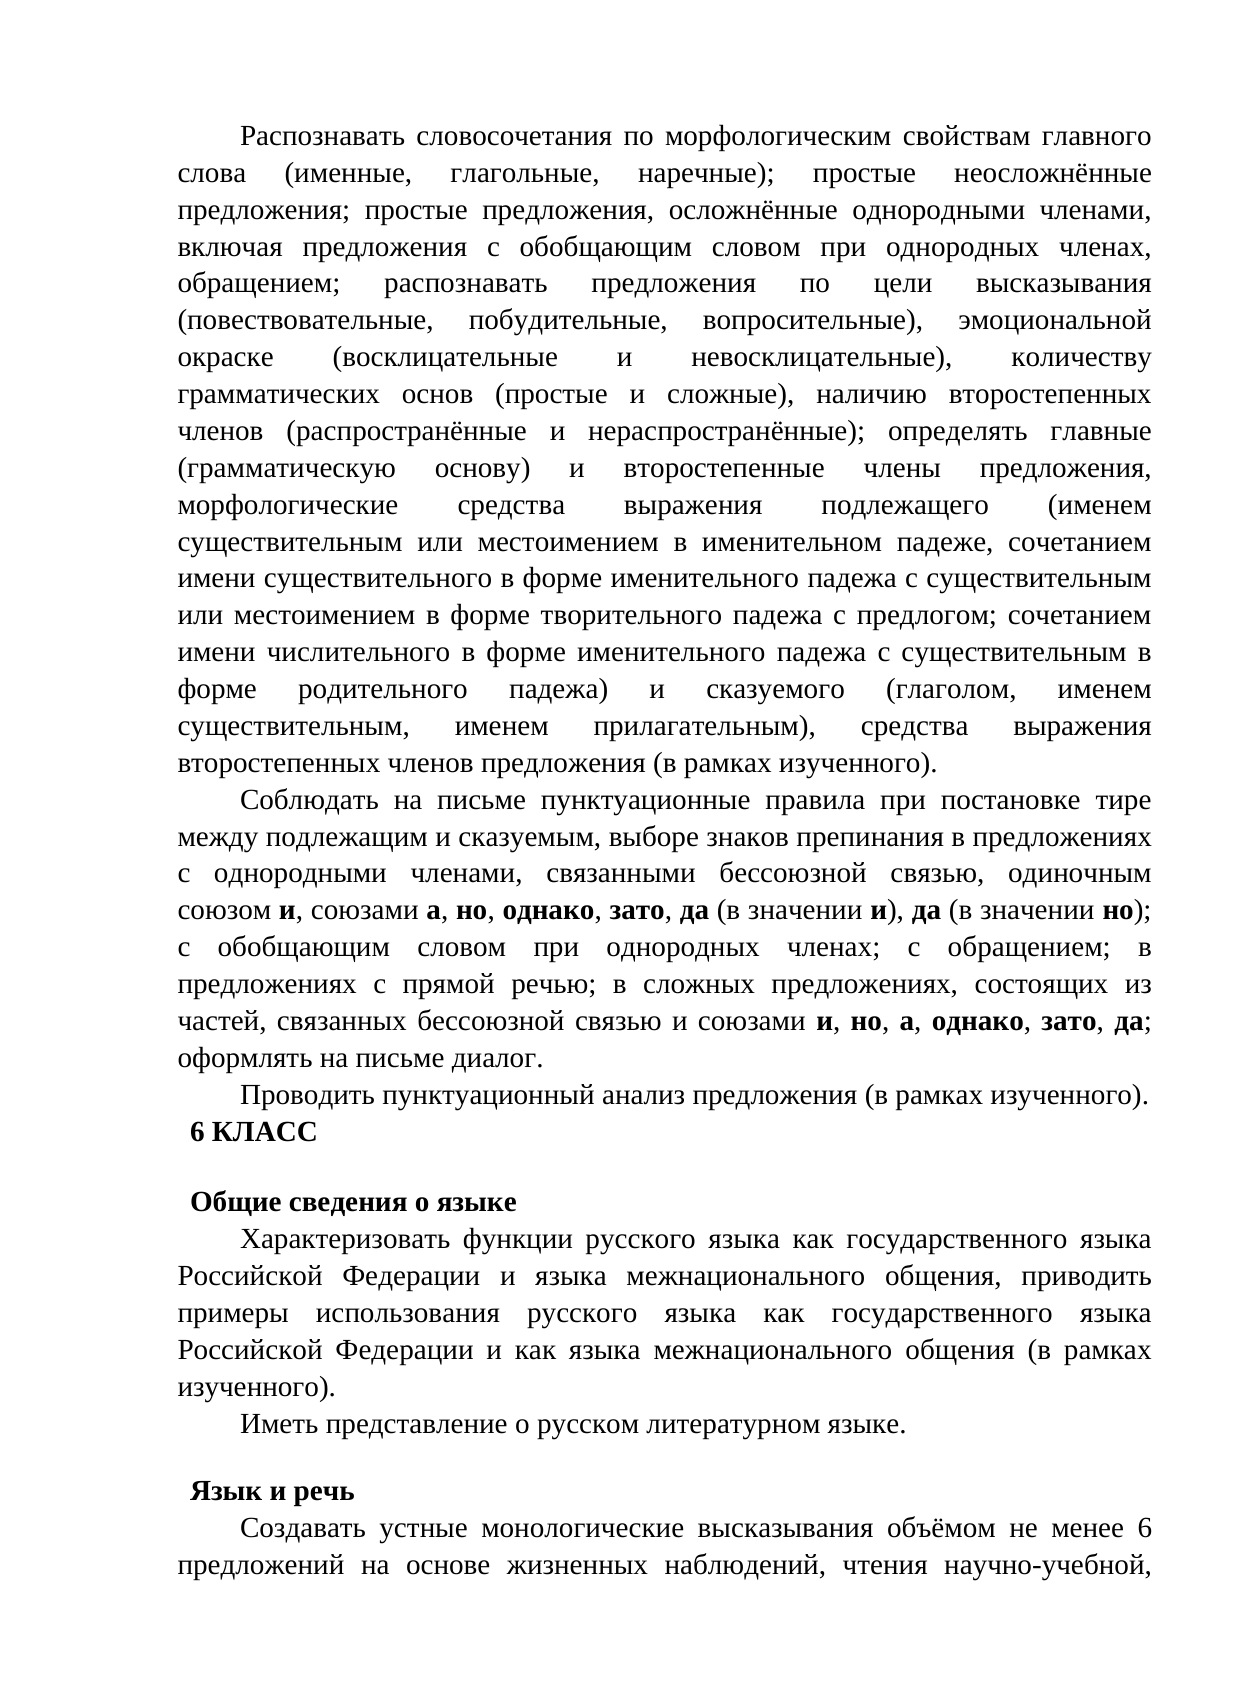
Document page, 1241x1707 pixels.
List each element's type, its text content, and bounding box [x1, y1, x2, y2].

text Распознавать словосочетания по морфологическим свойствам главного слова (именные, глагольные, наречные); простые нео­сложнённые предложения; простые предложения, осложнённые однородными членами, включая предложения с обобщающим словом при однородных членах, обращением; распознавать предложения по цели высказывания (повествовательные, побудительные, вопросительные), эмоциональной окраске (восклицательные и невосклицательные), количеству грамматических основ (простые и сложные), наличию второстепенных членов (распространённые и нераспространённые); определять главные (грамматическую основу) и второстепенные члены предложения, морфологические средства выражения подлежащего (именем существительным или местоимением в именительном падеже, сочетанием имени существительного в форме именительного падежа с существительным или местоимением в форме творительного падежа с предлогом; сочетанием имени числительного в форме именительного падежа с существительным в форме родительного падежа) и сказуемого (глаголом, именем существительным, именем прилагательным), средства выражения второстепенных членов предложения (в рамках изученного). [177, 118, 1152, 778]
text Общие сведения о языке [190, 1184, 1152, 1218]
text Проводить пунктуационный анализ предложения (в рамках изученного). [177, 1077, 1152, 1110]
text Язык и речь [190, 1473, 1152, 1507]
text 6 КЛАСС [190, 1114, 1152, 1147]
text Соблюдать на письме пунктуационные правила при постановке тире между подлежащим и сказуемым, выборе знаков препинания в предложениях с однородными членами, связанными бессоюзной связью, одиночным союзом и, союзами а, но, однако, зато, да (в значении и), да (в значении но); с обобщающим словом при однородных членах; с обращением; в предложениях с прямой речью; в сложных предложениях, состоящих из частей, связанных бессоюзной связью и союзами и, но, а, однако, зато, да; оформлять на письме диалог. [177, 782, 1152, 1073]
text Характеризовать функции русского языка как государственного языка Российской Федерации и языка межнационального общения, приводить примеры использования русского языка как государственного языка Российской Федерации и как языка межнационального общения (в рамках изученного). [177, 1221, 1152, 1402]
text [177, 1510, 1152, 1581]
text Иметь представление о русском литературном языке. [177, 1406, 1152, 1439]
